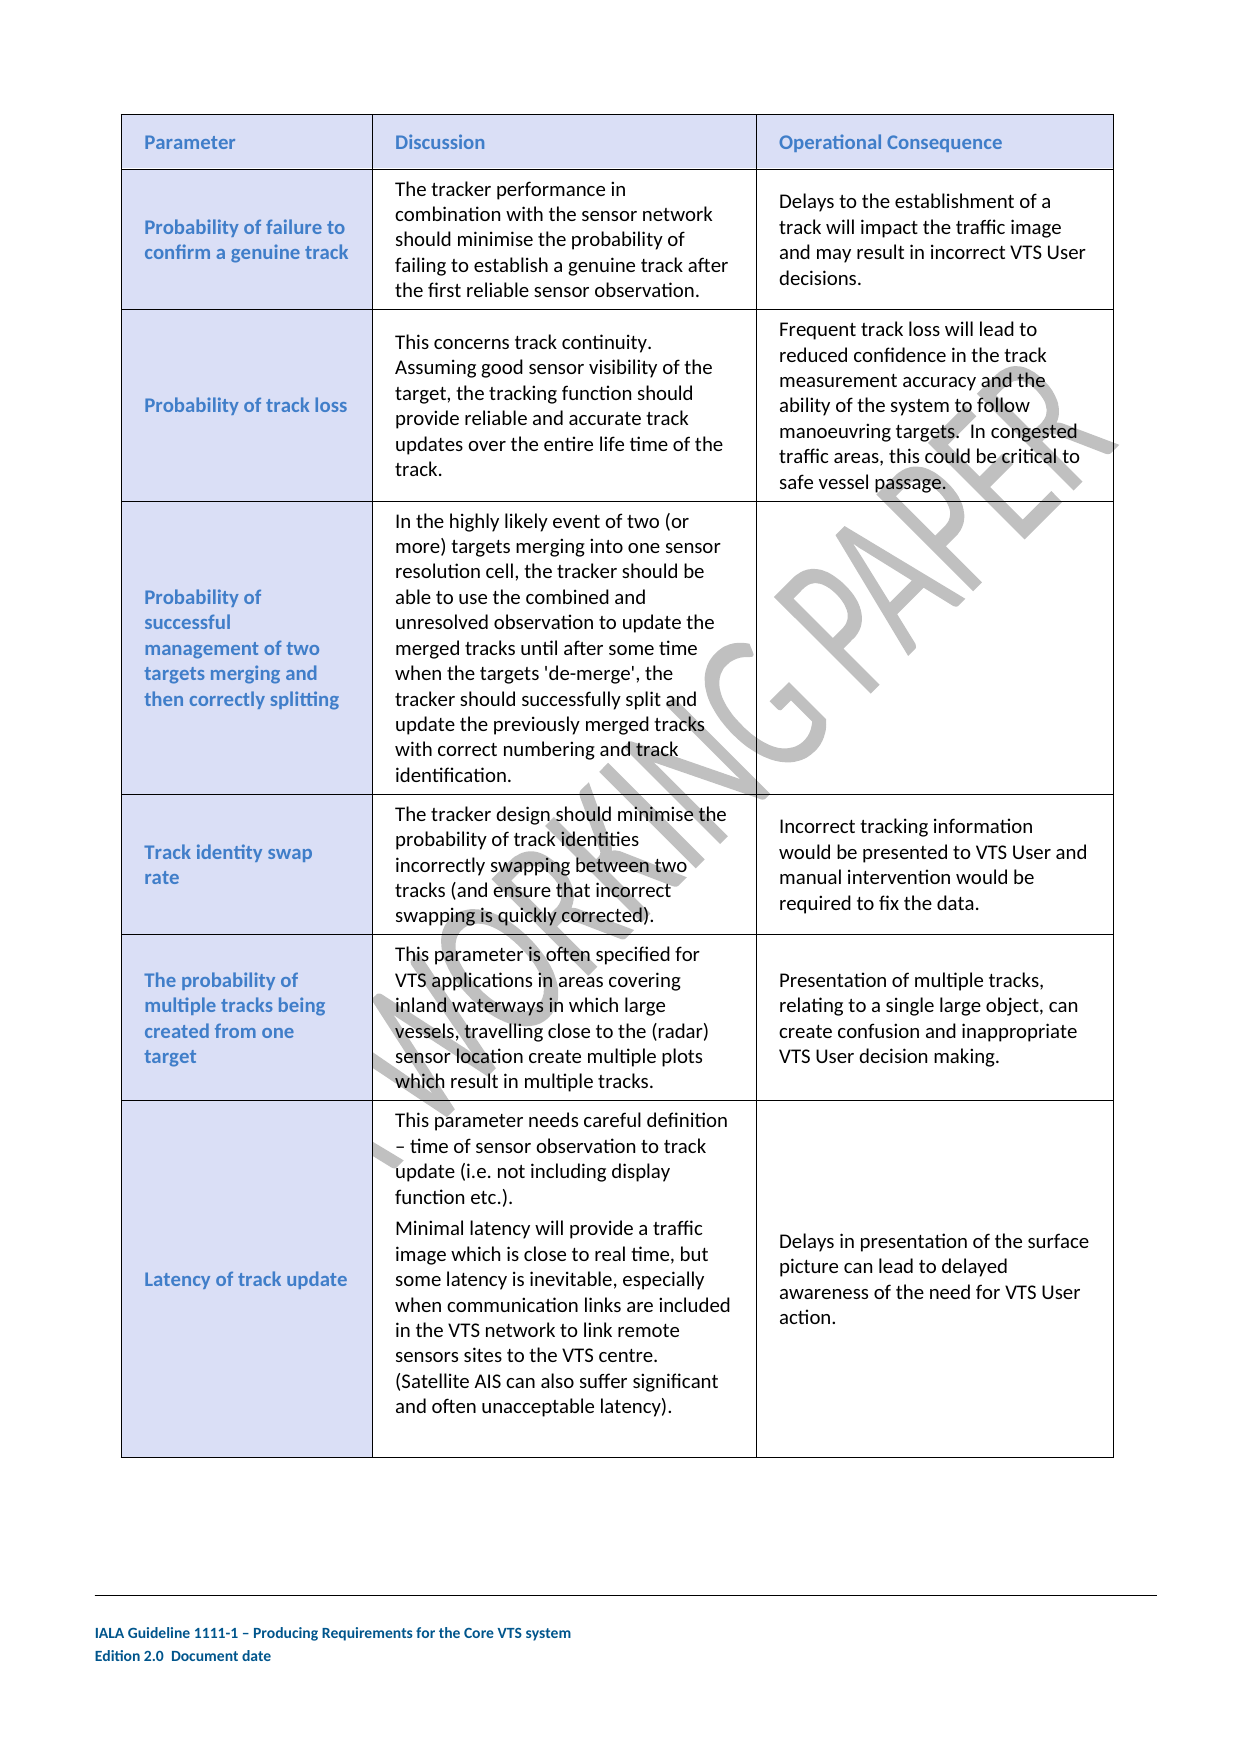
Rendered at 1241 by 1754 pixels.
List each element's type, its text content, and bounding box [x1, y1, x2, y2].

table_cell Probability of track loss [122, 310, 372, 501]
table_cell This parameter is often specified for VTS applications in areas covering inland waterways in which large vessels, travelling close to the (radar) sensor location create multiple plots which result in multiple tracks. [373, 935, 756, 1100]
table_cell Presentation of multiple tracks, relating to a single large object, can create confusion and inappropriate VTS User decision making. [757, 935, 1113, 1100]
table_header Parameter [122, 115, 372, 168]
table_cell Track identity swap rate [122, 795, 372, 934]
table_cell [757, 502, 1113, 794]
table_header Operational Consequence [757, 115, 1113, 168]
table_header Discussion [373, 115, 756, 168]
table_cell Incorrect tracking information would be presented to VTS User and manual intervention would be required to fix the data. [757, 795, 1113, 934]
table_cell This parameter needs careful definition – time of sensor observation to track update (i.e. not including display function etc.). Minimal latency will provide a traffic image which is close to real time, but some latency is inevitable, especially when communication links are included in the VTS network to link remote sensors sites to the VTS centre. (Satellite AIS can also suffer significant and often unacceptable latency). [373, 1101, 756, 1457]
table_cell Probability of successful management of two targets merging and then correctly splitting [122, 502, 372, 794]
table_cell Frequent track loss will lead to reduced confidence in the track measurement accuracy and the ability of the system to follow manoeuvring targets. In congested traffic areas, this could be critical to safe vessel passage. [757, 310, 1113, 501]
table_cell The tracker design should minimise the probability of track identities incorrectly swapping between two tracks (and ensure that incorrect swapping is quickly corrected). [373, 795, 756, 934]
table_cell In the highly likely event of two (or more) targets merging into one sensor resolution cell, the tracker should be able to use the combined and unresolved observation to update the merged tracks until after some time when the targets 'de-merge', the tracker should successfully split and update the previously merged tracks with correct numbering and track identification. [373, 502, 756, 794]
table_cell Delays in presentation of the surface picture can lead to delayed awareness of the need for VTS User action. [757, 1101, 1113, 1457]
table_cell The tracker performance in combination with the sensor network should minimise the probability of failing to establish a genuine track after the first reliable sensor observation. [373, 170, 756, 309]
table_cell The probability of multiple tracks being created from one target [122, 935, 372, 1100]
table_cell Delays to the establishment of a track will impact the traffic image and may result in incorrect VTS User decisions. [757, 170, 1113, 309]
table_cell This concerns track continuity. Assuming good sensor visibility of the target, the tracking function should provide reliable and accurate track updates over the entire life time of the track. [373, 310, 756, 501]
table_cell Probability of failure to confirm a genuine track [122, 170, 372, 309]
table_cell Latency of track update [122, 1101, 372, 1457]
